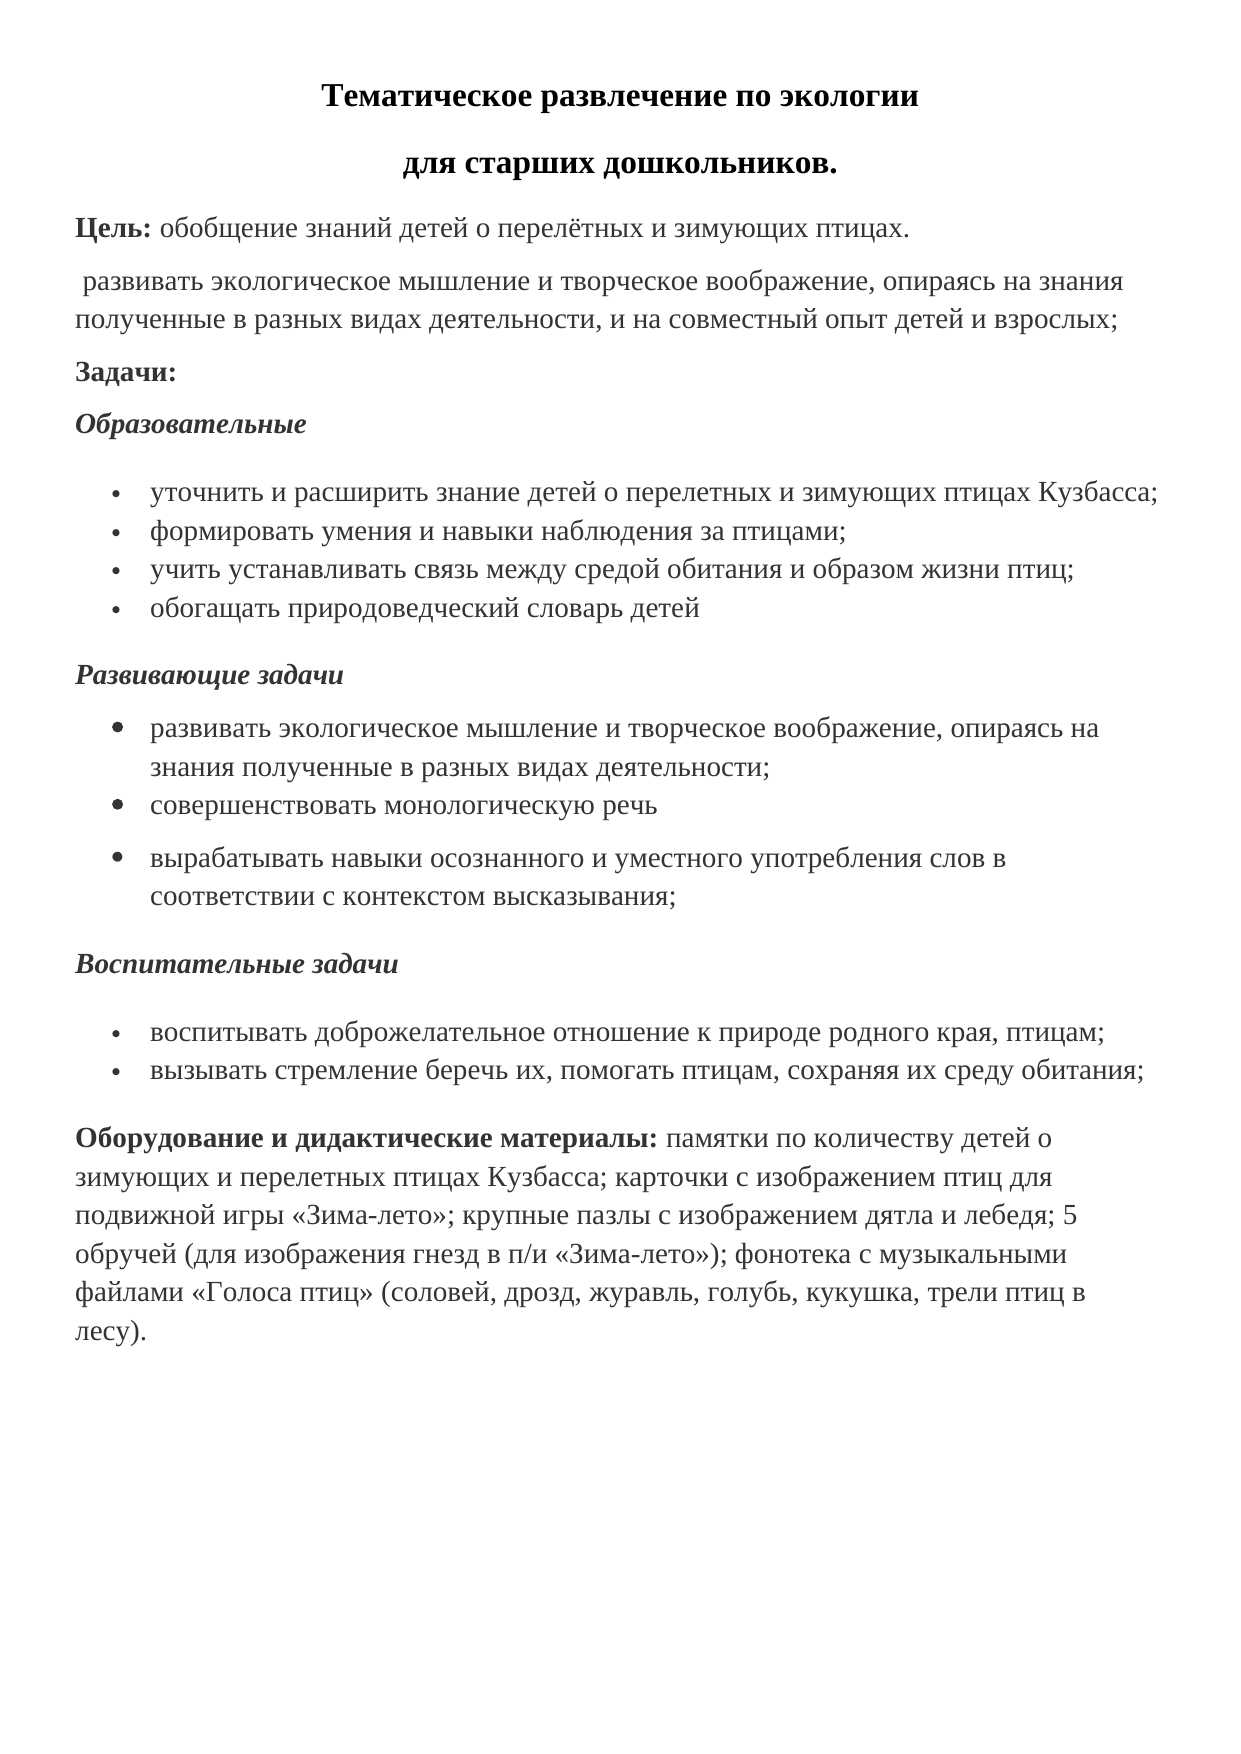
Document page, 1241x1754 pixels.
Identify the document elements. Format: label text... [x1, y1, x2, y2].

list учить устанавливать связь между средой обитания и образом жизни птиц; [112, 551, 1165, 585]
list развивать экологическое мышление и творческое воображение, опираясь на знания полученные в разных видах деятельности; [112, 710, 1165, 782]
text Тематическое развлечение по экологии [75, 75, 1165, 113]
list обогащать природоведческий словарь детей [112, 590, 1165, 623]
list уточнить и расширить знание детей о перелетных и зимующих птицах Кузбасса; [112, 474, 1165, 508]
list вызывать стремление беречь их, помогать птицам, сохраняя их среду обитания; [112, 1052, 1165, 1086]
text Воспитательные задачи [75, 946, 1165, 980]
text Цель: обобщение знаний детей о перелётных и зимующих птицах. [75, 210, 1165, 243]
text Оборудование и дидактические материалы: памятки по количеству детей о зимующих и перелетных птицах Кузбасса; карточки с изображением птиц для подвижной игры «Зима-лето»; крупные пазлы с изображением дятла и лебедя; 5 обручей (для изображения гнезд в п/и «Зима-лето»); фонотека с музыкальными файлами «Голоса птиц» (соловей, дрозд, журавль, голубь, кукушка, трели птиц в лесу). [75, 1120, 1165, 1346]
list вырабатывать навыки осознанного и уместного употребления слов в соответствии с контекстом высказывания; [112, 840, 1165, 912]
list формировать умения и навыки наблюдения за птицами; [112, 513, 1165, 546]
text Развивающие задачи [75, 657, 1165, 691]
text развивать экологическое мышление и творческое воображение, опираясь на знания полученные в разных видах деятельности, и на совместный опыт детей и взрослых; [75, 263, 1165, 335]
text для старших дошкольников. [75, 142, 1165, 181]
list совершенствовать монологическую речь [112, 787, 1165, 821]
text Задачи: [75, 354, 1165, 387]
list воспитывать доброжелательное отношение к природе родного края, птицам; [112, 1014, 1165, 1047]
text Образовательные [75, 406, 1165, 440]
